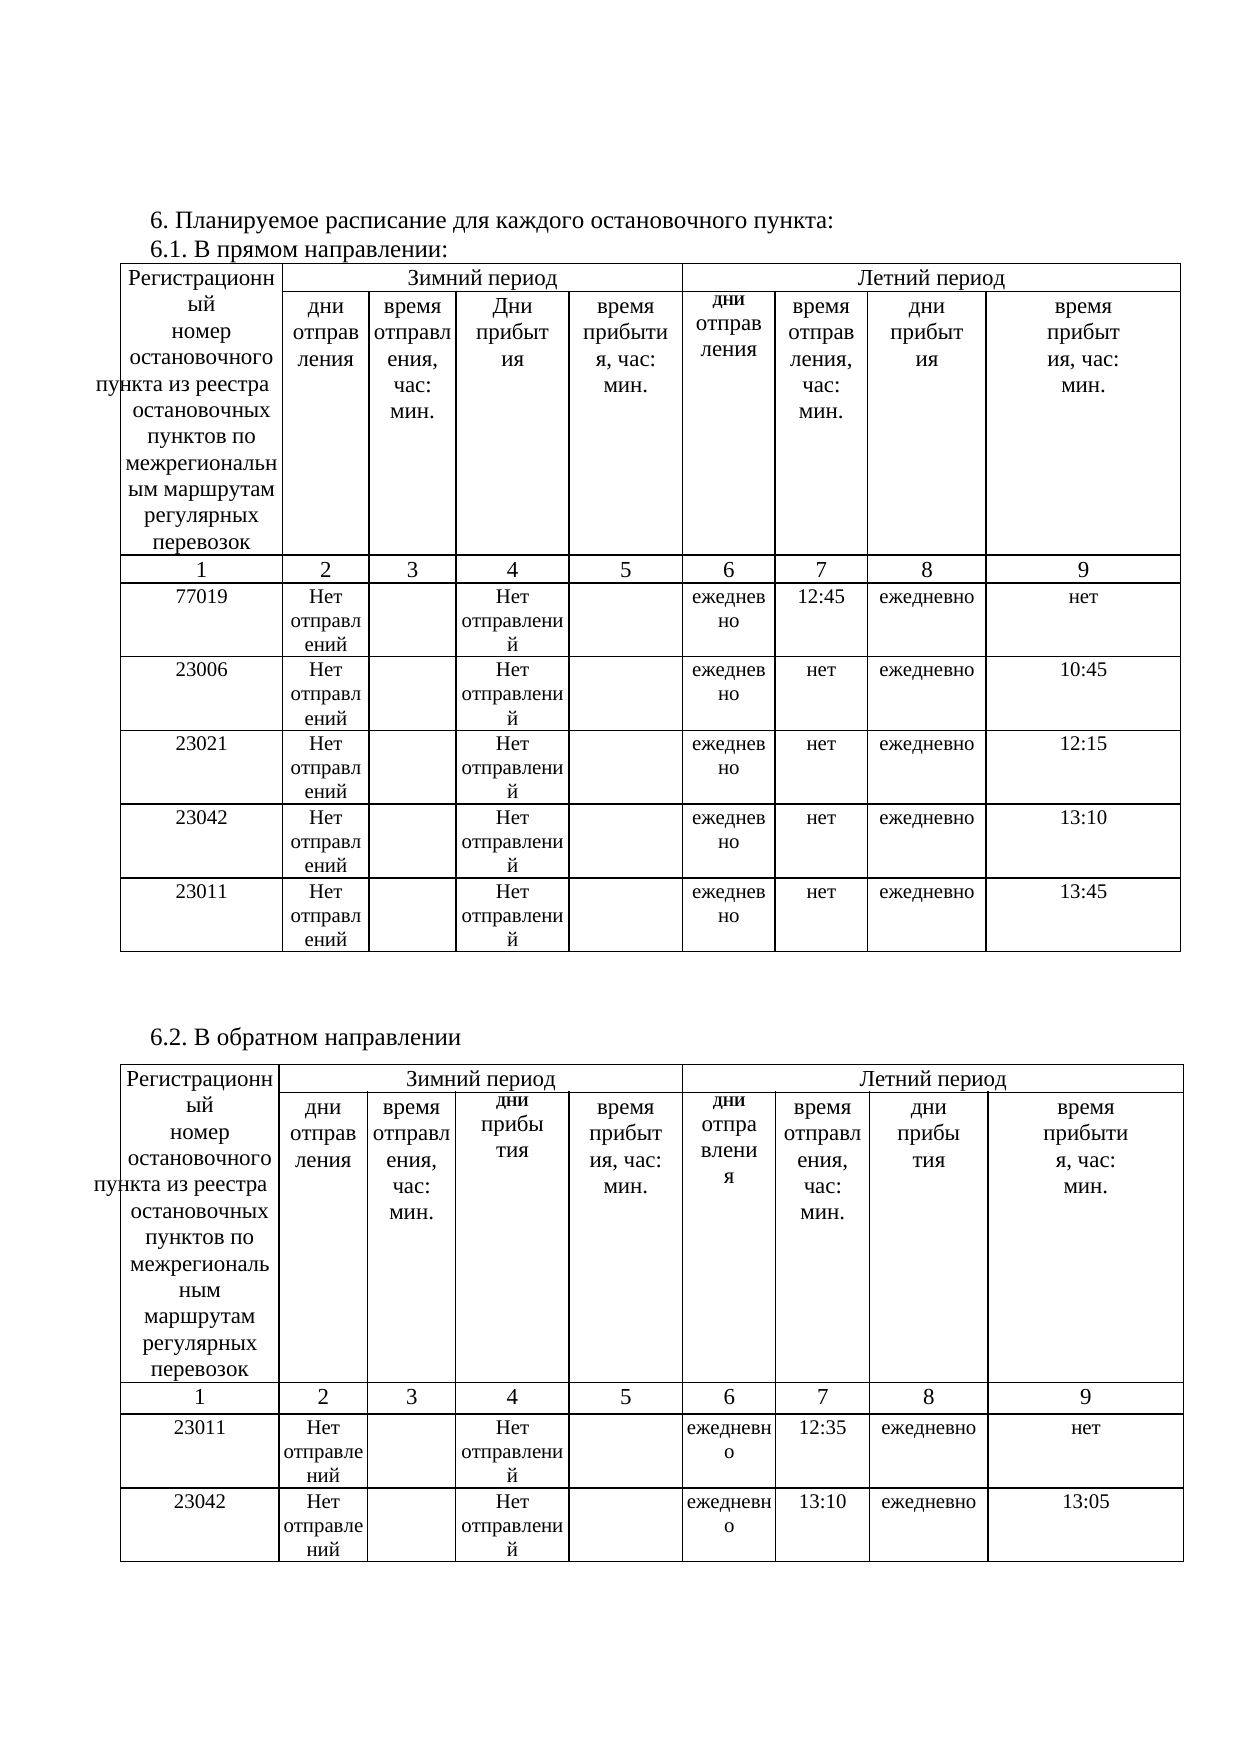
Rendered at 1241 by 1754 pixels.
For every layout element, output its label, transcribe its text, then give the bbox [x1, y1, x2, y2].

table_cell 6 [683, 556, 774, 582]
table_cell нет [989, 1415, 1183, 1487]
text 6.2. В обратном направлении [150, 1022, 1090, 1051]
table_cell 12:45 [776, 584, 867, 656]
table_cell ежедневно [683, 584, 774, 656]
table_cell [370, 731, 455, 803]
table_cell нет [987, 584, 1180, 656]
table_cell 23006 [121, 657, 282, 729]
table_cell 9 [987, 556, 1180, 582]
table_cell Нет отправлений [457, 731, 568, 803]
table_cell ежедневно [683, 1489, 775, 1561]
table_cell [368, 1415, 455, 1487]
table_cell 8 [868, 556, 985, 582]
table_cell время отправл ения, час: мин. [370, 292, 455, 554]
table_cell ежедневно [683, 731, 774, 803]
table_cell Нет отправлений [283, 584, 368, 656]
table_cell Нет отправлений [456, 1415, 568, 1487]
table_cell дни прибы тия [870, 1093, 987, 1381]
table_cell ежедневно [683, 657, 774, 729]
table_header Зимний период [280, 1065, 682, 1091]
table_header Летний период [683, 1065, 1183, 1091]
table_cell 13:05 [989, 1489, 1183, 1561]
table_cell [570, 805, 682, 877]
table_cell [570, 1489, 682, 1561]
table_cell Нет отправлений [457, 879, 568, 951]
table_cell 23011 [121, 879, 282, 951]
table_cell [570, 584, 682, 656]
table_cell [570, 879, 682, 951]
table_cell нет [776, 657, 867, 729]
table_cell 13:10 [776, 1489, 869, 1561]
table_cell Нет отправлений [283, 657, 368, 729]
table_cell [370, 657, 455, 729]
table_cell ежедневно [868, 731, 985, 803]
table_cell [370, 805, 455, 877]
table_cell ДНИ прибы тия [456, 1093, 568, 1381]
table_header Регистрационный номер остановочного пункта из реестра остановочных пунктов по межрегиональным маршрутам регулярных перевозок [121, 264, 282, 554]
table_cell ежедневно [868, 584, 985, 656]
table_header Летний период [683, 264, 1180, 291]
table_cell 4 [457, 556, 568, 582]
table_cell нет [776, 879, 867, 951]
table_cell 6 [683, 1383, 775, 1413]
table_cell [570, 1415, 682, 1487]
table_cell Нет отправлений [283, 879, 368, 951]
table_cell 7 [776, 1383, 869, 1413]
table_cell 13:10 [987, 805, 1180, 877]
table_cell 1 [121, 556, 282, 582]
table_cell время отправ ления, час: мин. [776, 292, 867, 554]
table_cell Нет отправлений [456, 1489, 568, 1561]
table_cell ежедневно [868, 879, 985, 951]
table_cell [370, 584, 455, 656]
table_cell ежедневно [868, 657, 985, 729]
table_cell время отправл ения, час: мин. [776, 1093, 869, 1381]
table_cell 5 [570, 556, 682, 582]
table_cell 23042 [121, 805, 282, 877]
table_cell дни отправ ления [283, 292, 368, 554]
table_cell ежедневно [683, 1415, 775, 1487]
table_cell [570, 657, 682, 729]
table_cell время прибыти я, час: мин. [570, 292, 682, 554]
text 6. Планируемое расписание для каждого остановочного пункта: [150, 205, 1090, 234]
table_cell дни отправ ления [280, 1093, 367, 1381]
table_cell время прибыт ия, час: мин. [987, 292, 1180, 554]
table_cell Нет отправлений [457, 657, 568, 729]
table_cell 5 [570, 1383, 682, 1413]
table_cell Нет отправлений [457, 584, 568, 656]
table_cell ДНИ отпра влени я [683, 1093, 775, 1381]
table_cell 4 [456, 1383, 568, 1413]
table_cell 9 [989, 1383, 1183, 1413]
table_cell 10:45 [987, 657, 1180, 729]
table_cell 3 [368, 1383, 455, 1413]
table_cell Нет отправлений [283, 731, 368, 803]
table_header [121, 1065, 278, 1381]
table_cell нет [776, 731, 867, 803]
table_cell 1 [121, 1383, 278, 1413]
table_cell 2 [283, 556, 368, 582]
table_cell Нет отправлений [280, 1415, 367, 1487]
table_cell Нет отправлений [457, 805, 568, 877]
table_cell [570, 731, 682, 803]
table_cell время прибыти я, час: мин. [989, 1093, 1183, 1381]
table_cell ежедневно [870, 1489, 987, 1561]
table_cell дни прибыт ия [868, 292, 985, 554]
table_cell ежедневно [868, 805, 985, 877]
table_cell 23042 [121, 1489, 278, 1561]
table_cell 23021 [121, 731, 282, 803]
table_cell [368, 1489, 455, 1561]
table_cell Нет отправлений [283, 805, 368, 877]
table_cell ежедневно [870, 1415, 987, 1487]
table_cell Нет отправлений [280, 1489, 367, 1561]
table_cell нет [776, 805, 867, 877]
table_cell 77019 [121, 584, 282, 656]
table_cell ежедневно [683, 805, 774, 877]
table_cell 7 [776, 556, 867, 582]
table_header Зимний период [283, 264, 682, 291]
table_cell время прибыт ия, час: мин. [570, 1093, 682, 1381]
text 6.1. В прямом направлении: [150, 234, 1090, 263]
table_cell 3 [370, 556, 455, 582]
table_cell 2 [280, 1383, 367, 1413]
table_cell Дни прибыт ия [457, 292, 568, 554]
table_cell время отправл ения, час: мин. [368, 1093, 455, 1381]
table_cell 23011 [121, 1415, 278, 1487]
table_cell ежедневно [683, 879, 774, 951]
table_cell 8 [870, 1383, 987, 1413]
table_cell [370, 879, 455, 951]
table_cell 12:15 [987, 731, 1180, 803]
table_cell 13:45 [987, 879, 1180, 951]
table_cell ДНИ отправ ления [683, 292, 774, 554]
table_cell 12:35 [776, 1415, 869, 1487]
